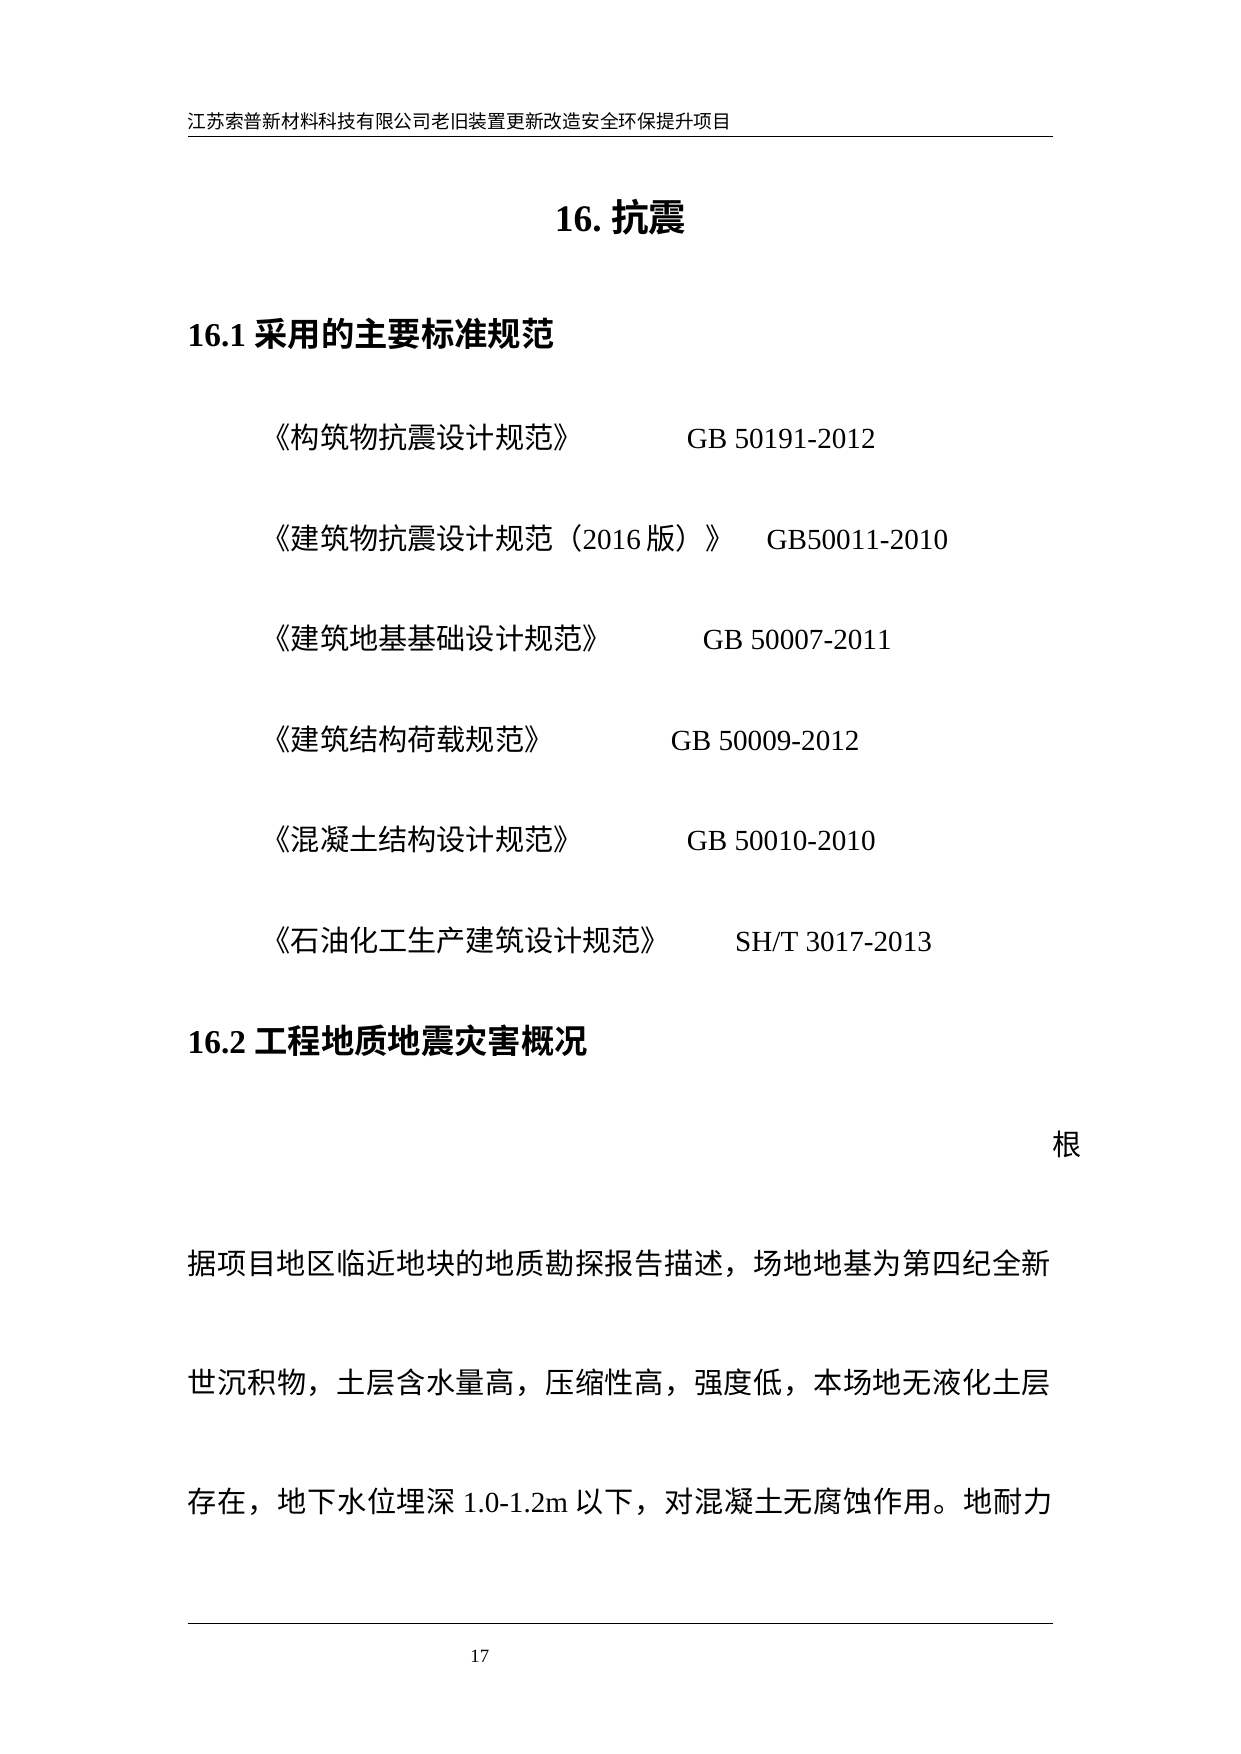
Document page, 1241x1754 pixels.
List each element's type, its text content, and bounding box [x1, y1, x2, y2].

subtitle 采用的主要标准规范 [187, 294, 1053, 373]
list 《石油化工生产建筑设计规范》 SH/T 3017-2013 [261, 899, 1053, 978]
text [187, 1103, 1053, 1539]
list 《构筑物抗震设计规范》 GB 50191-2012 [261, 396, 1053, 476]
list 《建筑地基基础设计规范》 GB 50007-2011 [261, 597, 1053, 677]
subtitle 抗震 [187, 175, 1053, 254]
subtitle 工程地质地震灾害概况 [187, 999, 1053, 1079]
list 《建筑物抗震设计规范（2016版）》 GB50011-2010 [261, 497, 1053, 576]
list 《建筑结构荷载规范》 GB 50009-2012 [261, 698, 1053, 777]
list 《混凝土结构设计规范》 GB 50010-2010 [261, 798, 1053, 878]
